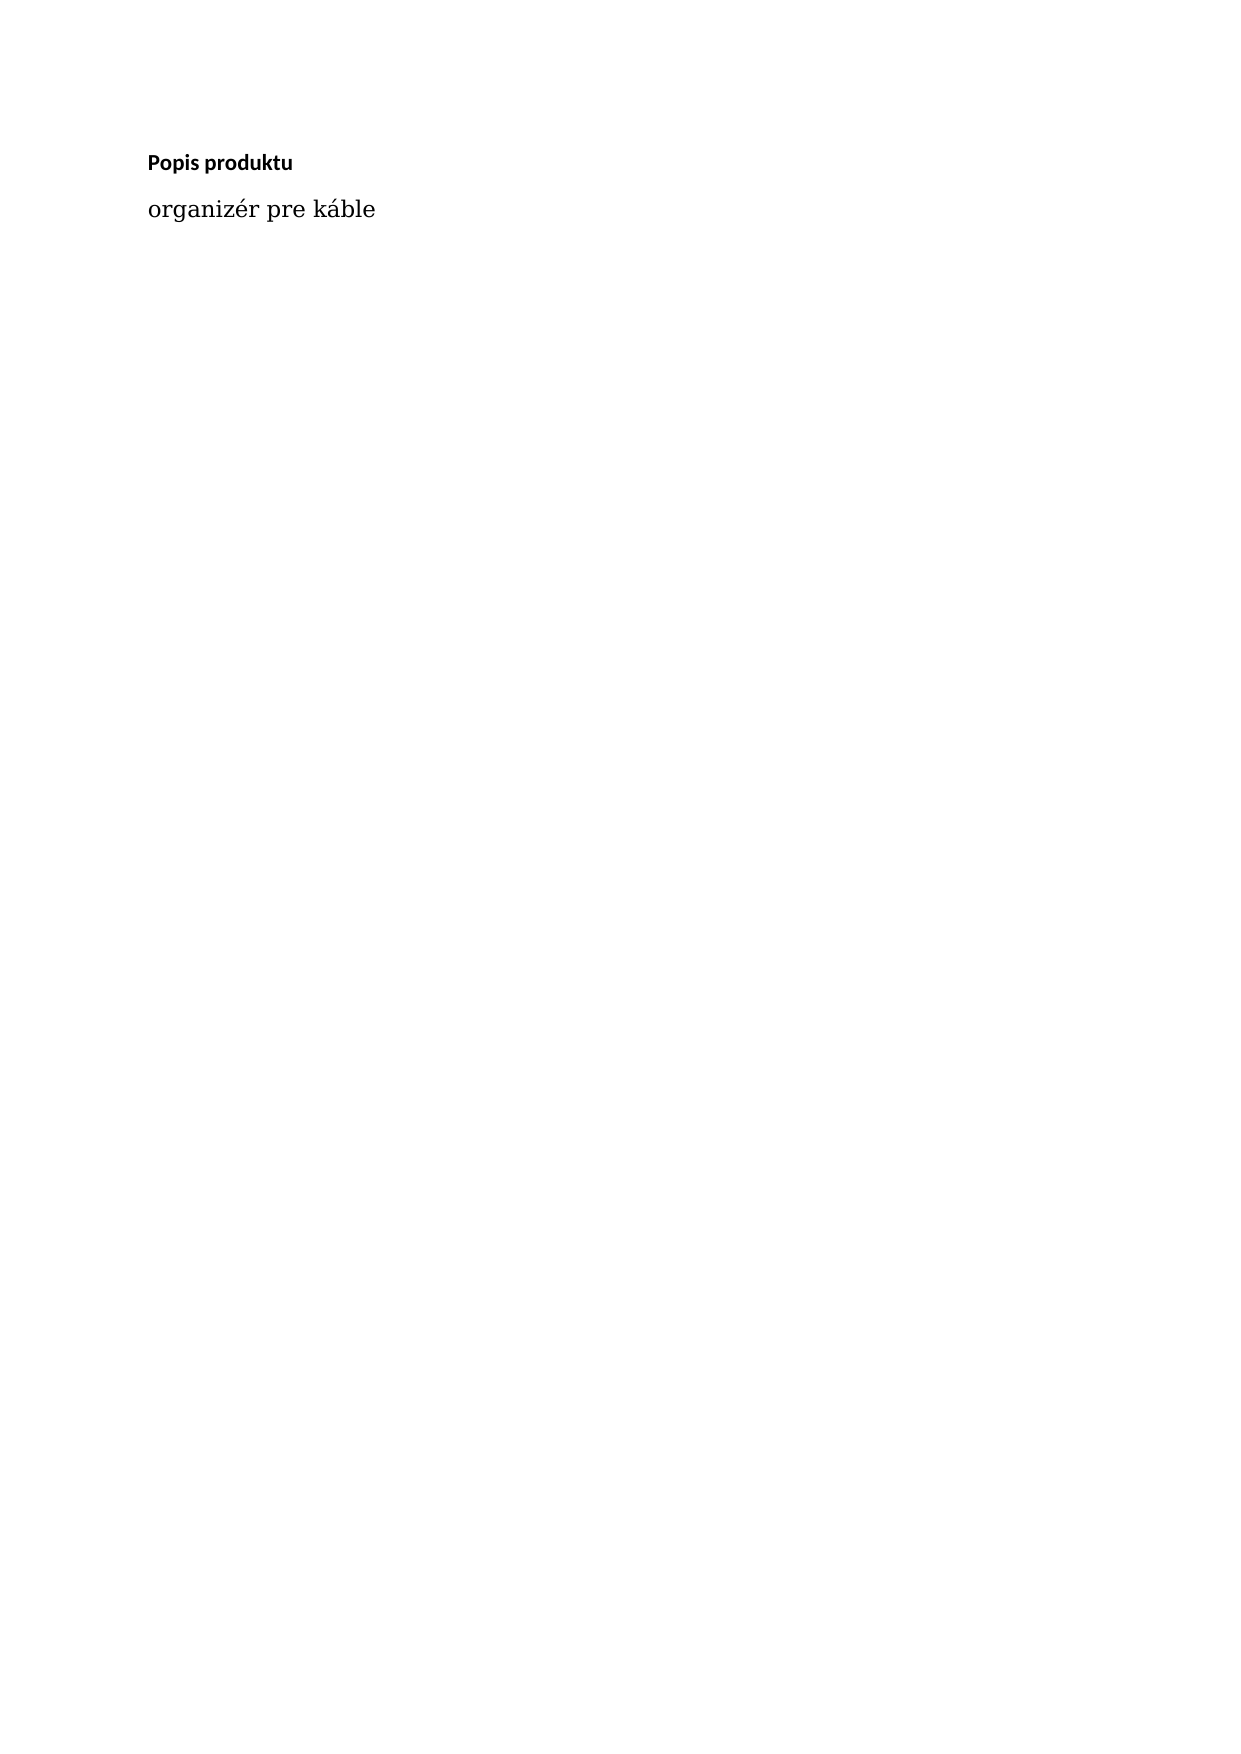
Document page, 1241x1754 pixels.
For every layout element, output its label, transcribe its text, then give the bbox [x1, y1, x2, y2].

text Popis produktu [148, 148, 1093, 176]
text organizér pre káble [148, 194, 1093, 222]
